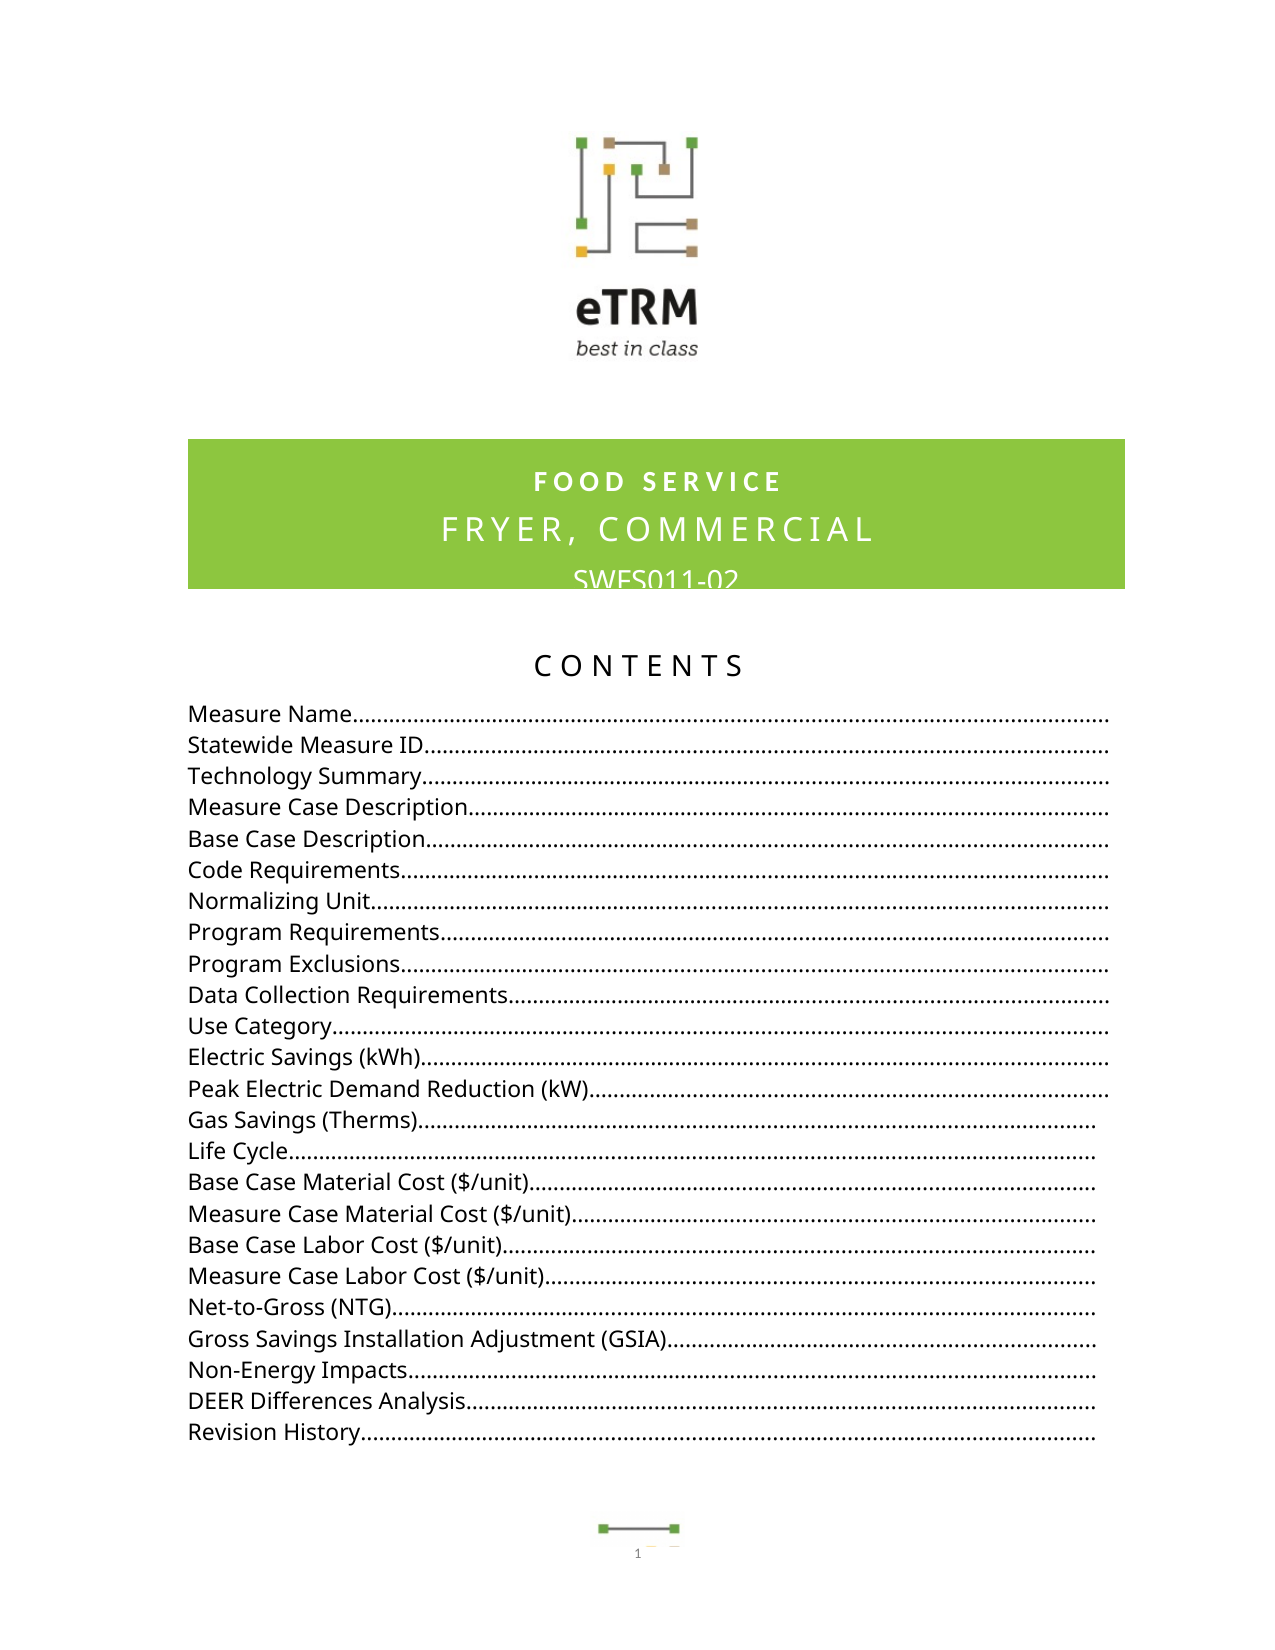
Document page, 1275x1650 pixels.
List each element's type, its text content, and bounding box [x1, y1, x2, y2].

text Life Cycle 12 [187, 1135, 1087, 1166]
text Use Category 6 [187, 1010, 1087, 1041]
text Program Exclusions 6 [187, 947, 1087, 979]
text Measure Case Description 3 [187, 791, 1087, 822]
text Electric Savings (kWh) 6 [187, 1041, 1087, 1072]
text DEER Differences Analysis 15 [187, 1385, 1087, 1416]
picture [560, 131, 715, 362]
text Base Case Description 3 [187, 822, 1087, 854]
text Revision History 16 [187, 1416, 1087, 1447]
text Base Case Material Cost ($/unit) 13 [187, 1166, 1087, 1197]
text Statewide Measure ID 2 [187, 729, 1087, 760]
text Gross Savings Installation Adjustment (GSIA) 14 [187, 1322, 1087, 1354]
text Measure Name 2 [187, 697, 1087, 729]
text CONTENTS [150, 645, 1125, 685]
text Code Requirements 4 [187, 854, 1087, 885]
text Base Case Labor Cost ($/unit) 13 [187, 1229, 1087, 1260]
picture [589, 1512, 684, 1547]
text Non-Energy Impacts 14 [187, 1354, 1087, 1385]
text Program Requirements 4 [187, 916, 1087, 947]
text Peak Electric Demand Reduction (kW) 8 [187, 1072, 1087, 1104]
text Measure Case Material Cost ($/unit) 13 [187, 1197, 1087, 1229]
text Measure Case Labor Cost ($/unit) 13 [187, 1260, 1087, 1291]
text Gas Savings (Therms) 10 [187, 1104, 1087, 1135]
table_header Food Service Fryer, Commercial SWFS011-02 [188, 439, 1125, 589]
text Net-to-Gross (NTG) 14 [187, 1291, 1087, 1322]
text Normalizing Unit 4 [187, 885, 1087, 916]
text Technology Summary 2 [187, 760, 1087, 791]
text Data Collection Requirements 6 [187, 979, 1087, 1010]
